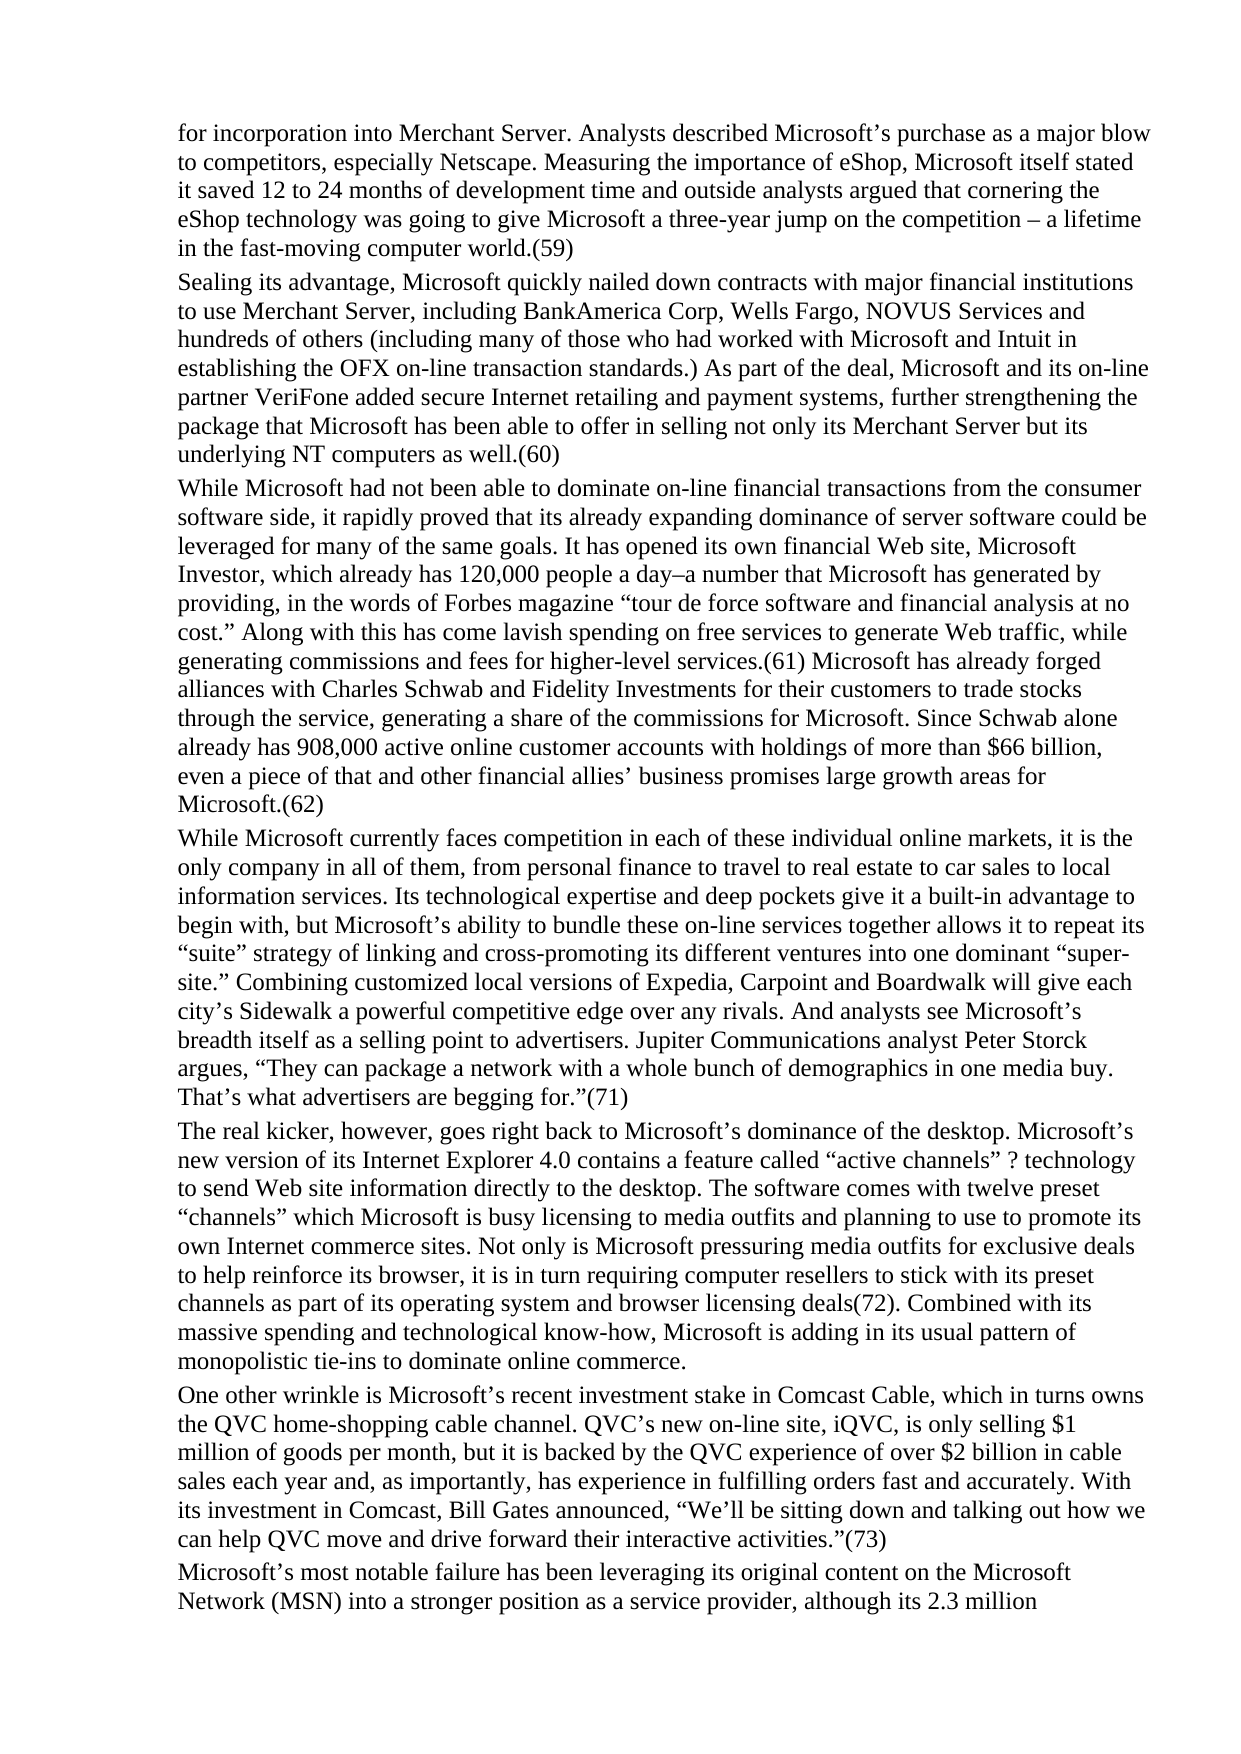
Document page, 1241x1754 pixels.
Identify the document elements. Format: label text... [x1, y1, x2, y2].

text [177, 118, 1152, 262]
text One other wrinkle is Microsoft’s recent investment stake in Comcast Cable, which in turns owns the QVC home-shopping cable channel. QVC’s new on-line site, iQVC, is only selling $1 million of goods per month, but it is backed by the QVC experience of over $2 billion in cable sales each year and, as importantly, has experience in fulfilling orders fast and accurately. With its investment in Comcast, Bill Gates announced, “We’ll be sitting down and talking out how we can help QVC move and drive forward their interactive activities.”(73) [177, 1380, 1152, 1552]
text While Microsoft had not been able to dominate on-line financial transactions from the consumer software side, it rapidly proved that its already expanding dominance of server software could be leveraged for many of the same goals. It has opened its own financial Web site, Microsoft Investor, which already has 120,000 people a day–a number that Microsoft has generated by providing, in the words of Forbes magazine “tour de force software and financial analysis at no cost.” Along with this has come lavish spending on free services to generate Web traffic, while generating commissions and fees for higher-level services.(61) Microsoft has already forged alliances with Charles Schwab and Fidelity Investments for their customers to trade stocks through the service, generating a share of the commissions for Microsoft. Since Schwab alone already has 908,000 active online customer accounts with holdings of more than $66 billion, even a piece of that and other financial allies’ business promises large growth areas for Microsoft.(62) [177, 473, 1152, 818]
text While Microsoft currently faces competition in each of these individual online markets, it is the only company in all of them, from personal finance to travel to real estate to car sales to local information services. Its technological expertise and deep pockets give it a built-in advantage to begin with, but Microsoft’s ability to bundle these on-line services together allows it to repeat its “suite” strategy of linking and cross-promoting its different ventures into one dominant “super-site.” Combining customized local versions of Expedia, Carpoint and Boardwalk will give each city’s Sidewalk a powerful competitive edge over any rivals. And analysts see Microsoft’s breadth itself as a selling point to advertisers. Jupiter Communications analyst Peter Storck argues, “They can package a network with a whole bunch of demographics in one media buy. That’s what advertisers are begging for.”(71) [177, 823, 1152, 1111]
text Sealing its advantage, Microsoft quickly nailed down contracts with major financial institutions to use Merchant Server, including BankAmerica Corp, Wells Fargo, NOVUS Services and hundreds of others (including many of those who had worked with Microsoft and Intuit in establishing the OFX on-line transaction standards.) As part of the deal, Microsoft and its on-line partner VeriFone added secure Internet retailing and payment systems, further strengthening the package that Microsoft has been able to offer in selling not only its Merchant Server but its underlying NT computers as well.(60) [177, 267, 1152, 468]
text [177, 1557, 1152, 1615]
text The real kicker, however, goes right back to Microsoft’s dominance of the desktop. Microsoft’s new version of its Internet Explorer 4.0 contains a feature called “active channels” ? technology to send Web site information directly to the desktop. The software comes with twelve preset “channels” which Microsoft is busy licensing to media outfits and planning to use to promote its own Internet commerce sites. Not only is Microsoft pressuring media outfits for exclusive deals to help reinforce its browser, it is in turn requiring computer resellers to stick with its preset channels as part of its operating system and browser licensing deals(72). Combined with its massive spending and technological know-how, Microsoft is adding in its usual pattern of monopolistic tie-ins to dominate online commerce. [177, 1116, 1152, 1375]
